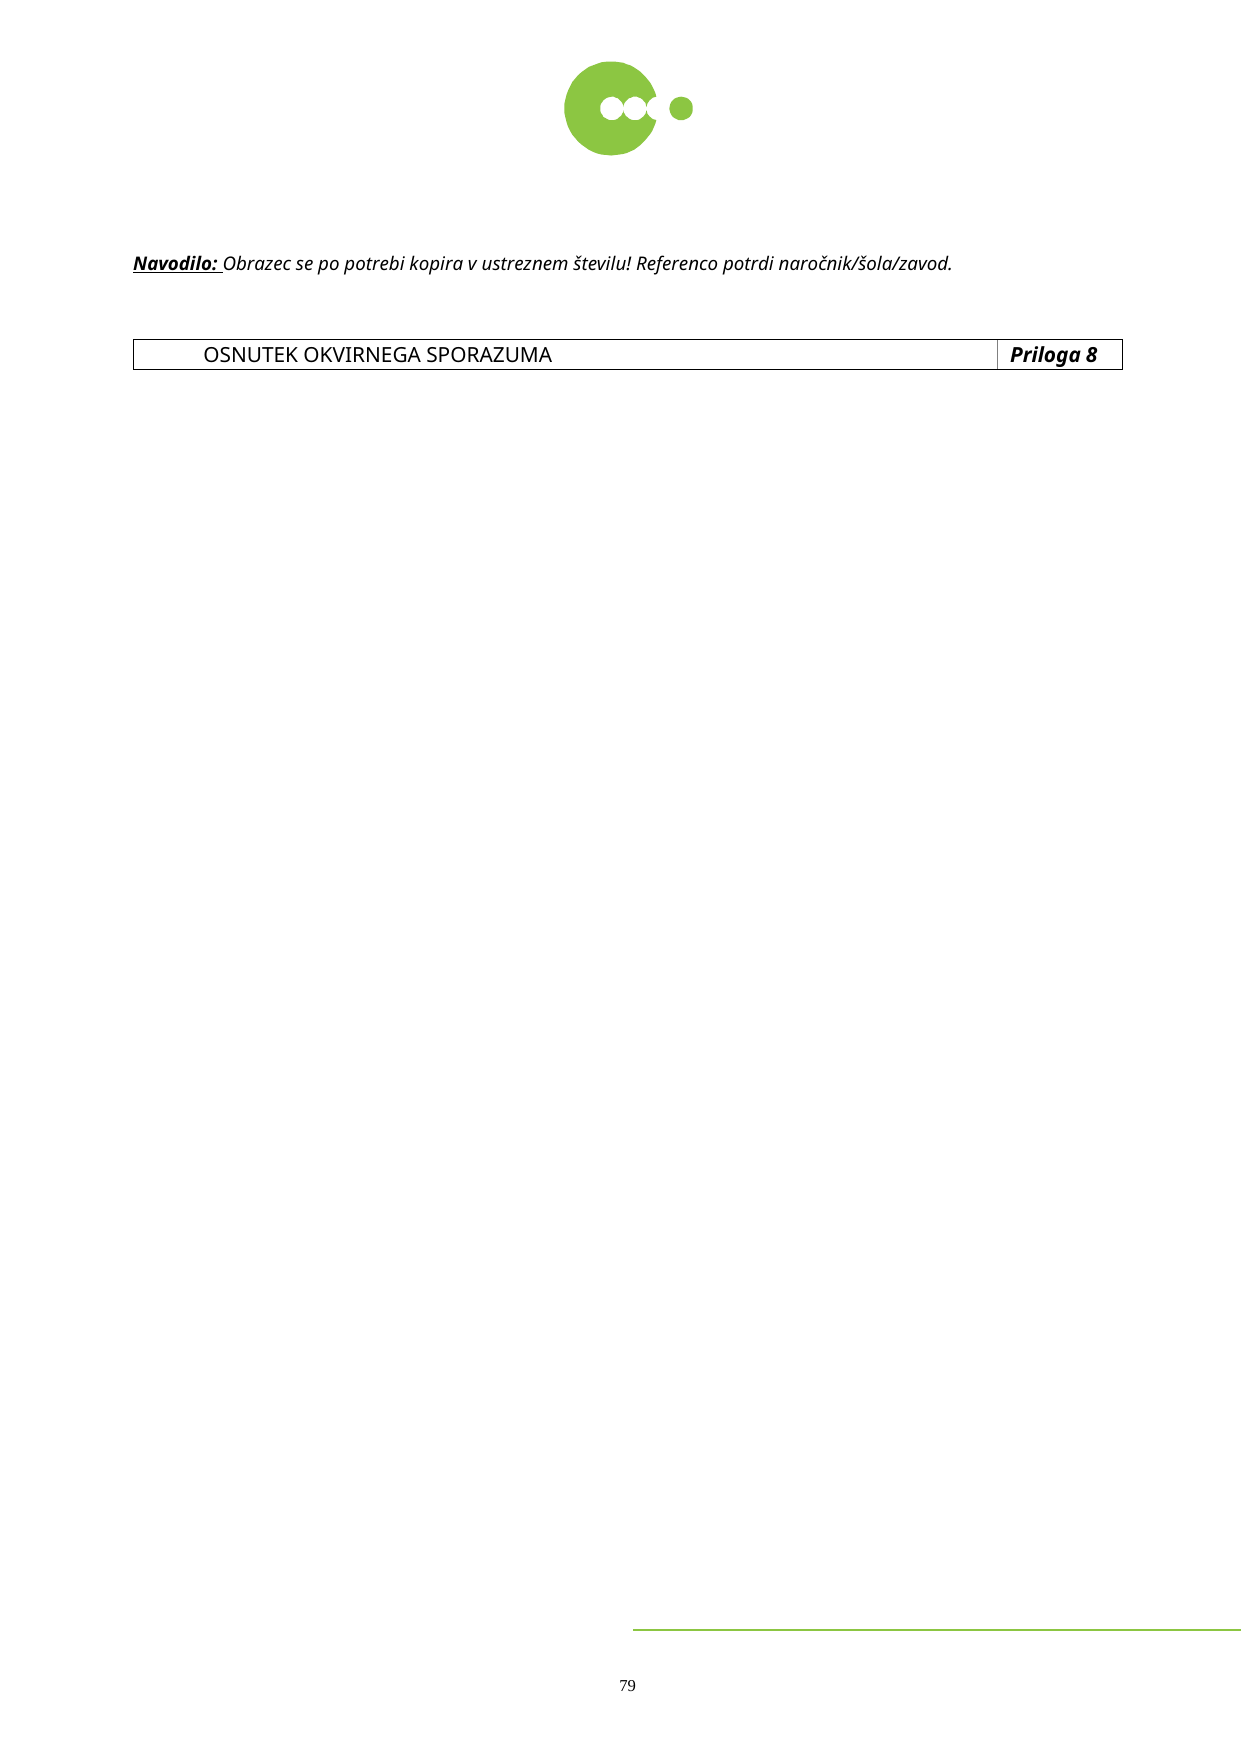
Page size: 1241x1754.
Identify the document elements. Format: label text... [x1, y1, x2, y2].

text Navodilo: Obrazec se po potrebi kopira v ustreznem številu! Referenco potrdi naročnik/šola/zavod. [133, 250, 1122, 276]
table_header 8 [1088, 340, 1122, 369]
table_header [134, 340, 196, 369]
table_header Priloga [998, 340, 1088, 369]
table_header OSNUTEK OKVIRNEGA SPORAZUMA [196, 340, 997, 369]
